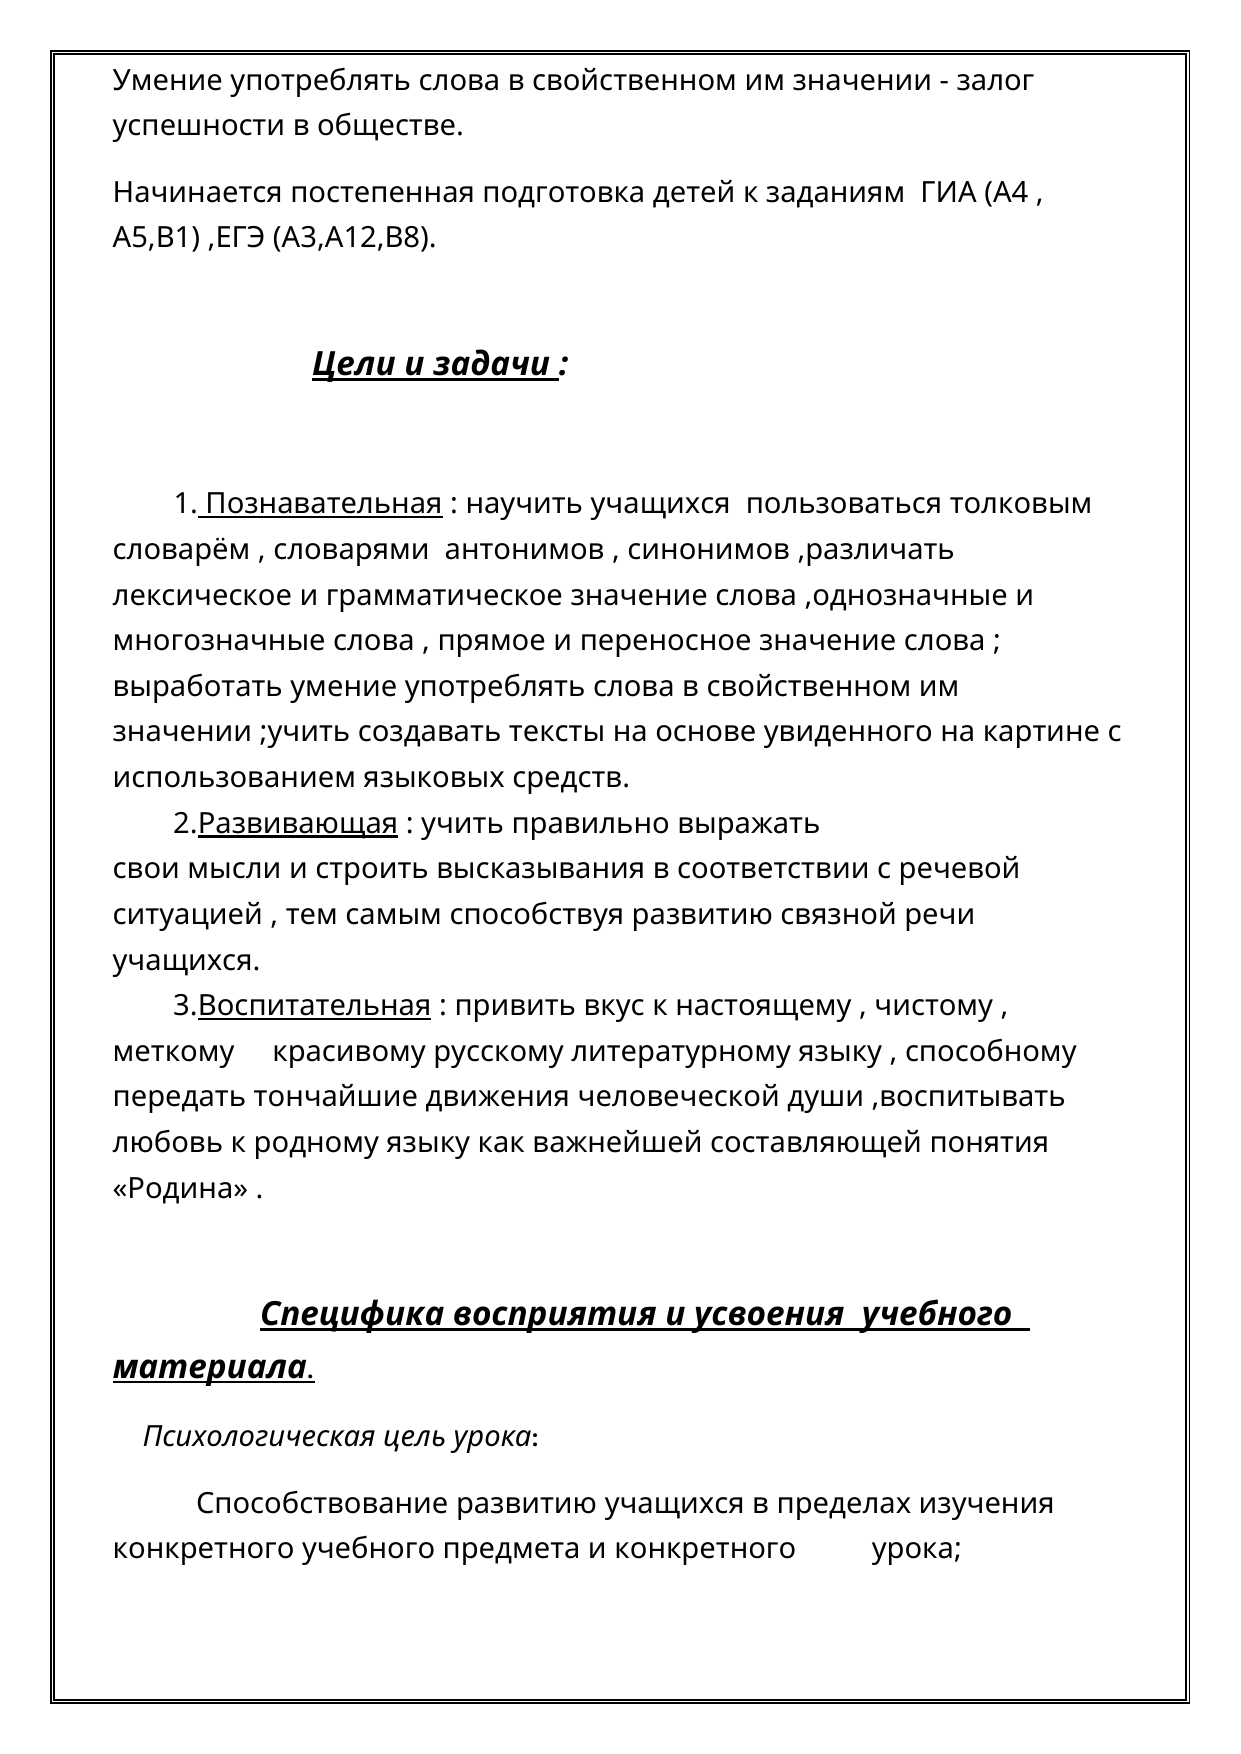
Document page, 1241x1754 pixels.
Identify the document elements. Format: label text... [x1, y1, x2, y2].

text Психологическая цель урока: [112, 1415, 1128, 1455]
text Способствование развитию учащихся в пределах изучения конкретного учебного предмета и конкретного урока; [112, 1482, 1128, 1567]
text Цели и задачи : 1. Познавательная : научить учащихся пользоваться толковым словарём , словарями антонимов , синонимов ,различать лексическое и грамматическое значение слова ,однозначные и многозначные слова , прямое и переносное значение слова ; выработать умение употреблять слова в свойственном им значении ;учить создавать тексты на основе увиденного на картине с использованием языковых средств. 2.Развивающая : учить правильно выражать свои мысли и строить высказывания в соответствии с речевой ситуацией , тем самым способствуя развитию связной речи учащихся. 3.Воспитательная : привить вкус к настоящему , чистому , меткому красивому русскому литературному языку , способному передать тончайшие движения человеческой души ,воспитывать любовь к родному языку как важнейшей составляющей понятия «Родина» . [112, 340, 1128, 1207]
text Умение употреблять слова в свойственном им значении - залог успешности в обществе. [112, 59, 1128, 144]
text Начинается постепенная подготовка детей к заданиям ГИА (А4 , А5,В1) ,ЕГЭ (А3,А12,В8). [112, 171, 1128, 256]
text Специфика восприятия и усвоения учебного материала. [112, 1290, 1128, 1388]
